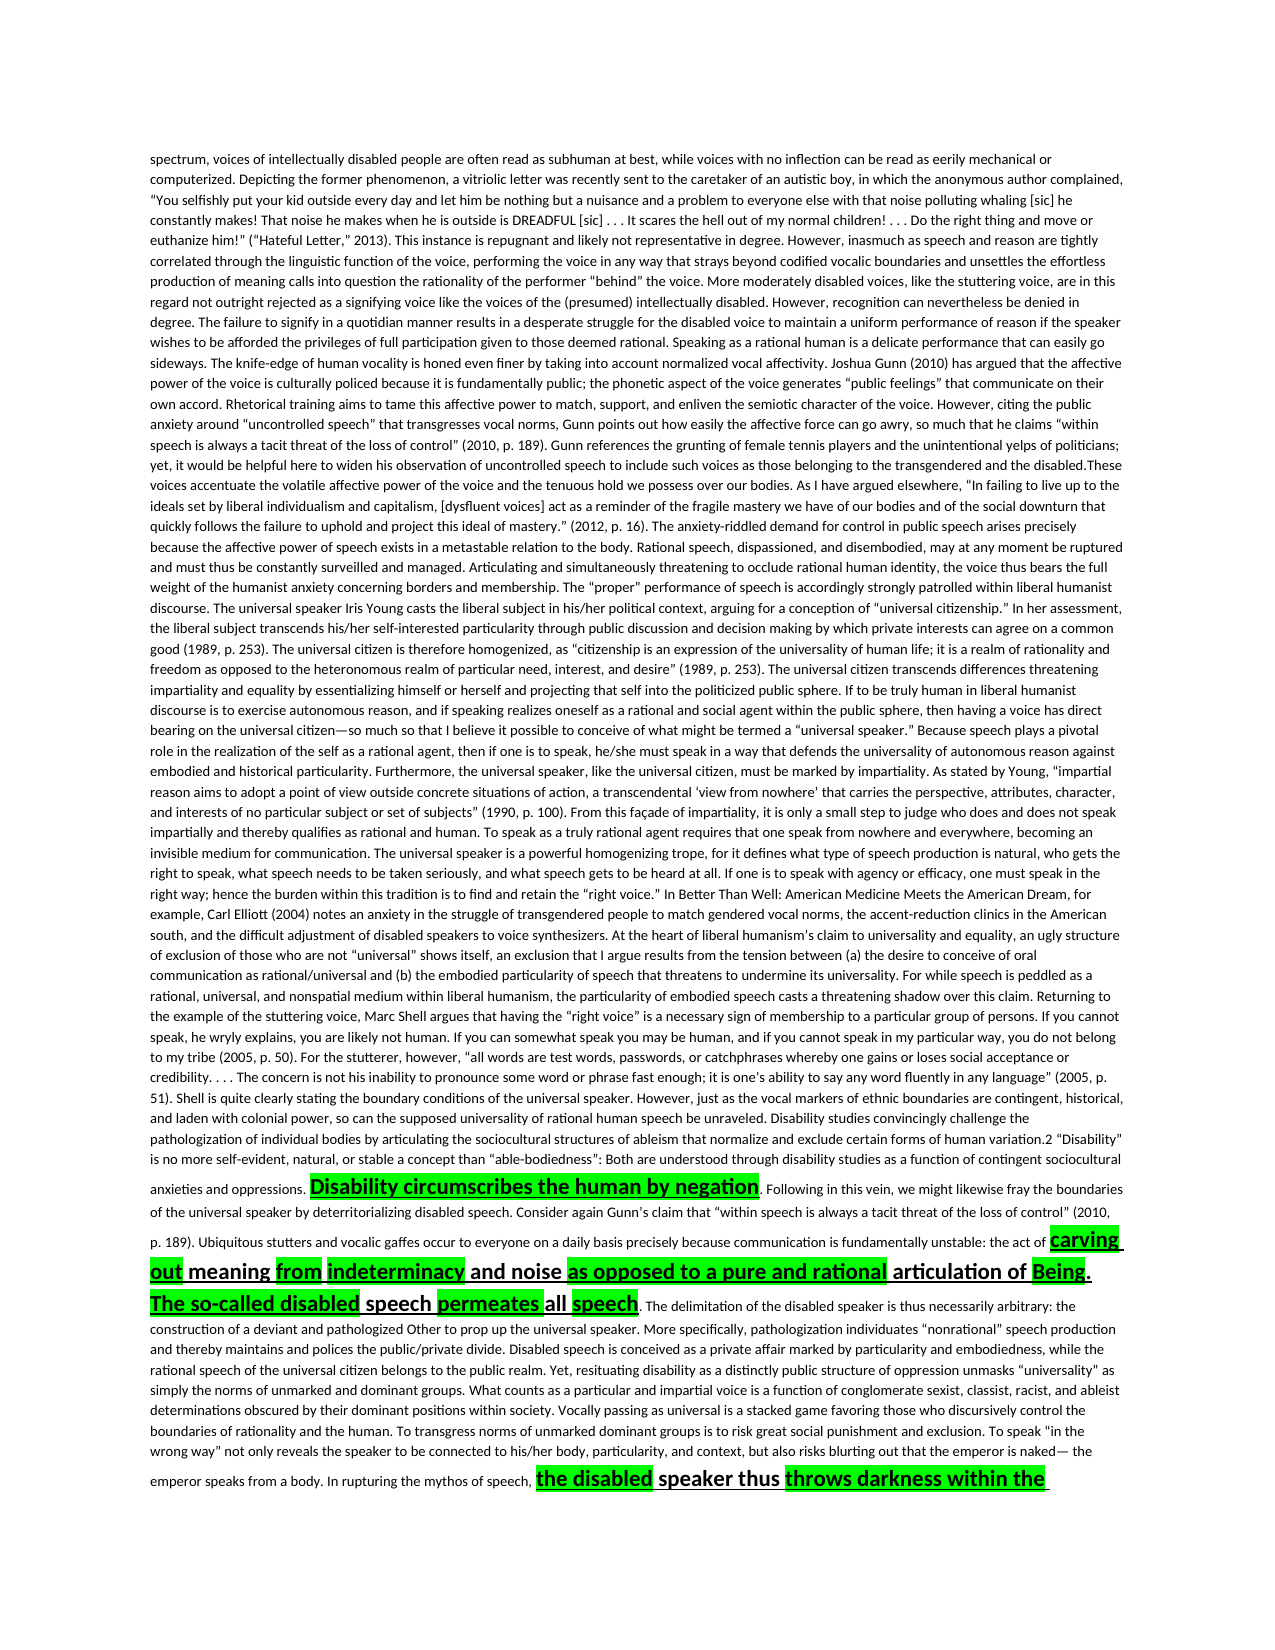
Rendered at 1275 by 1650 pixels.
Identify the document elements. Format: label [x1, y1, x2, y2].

text [150, 150, 1125, 1492]
